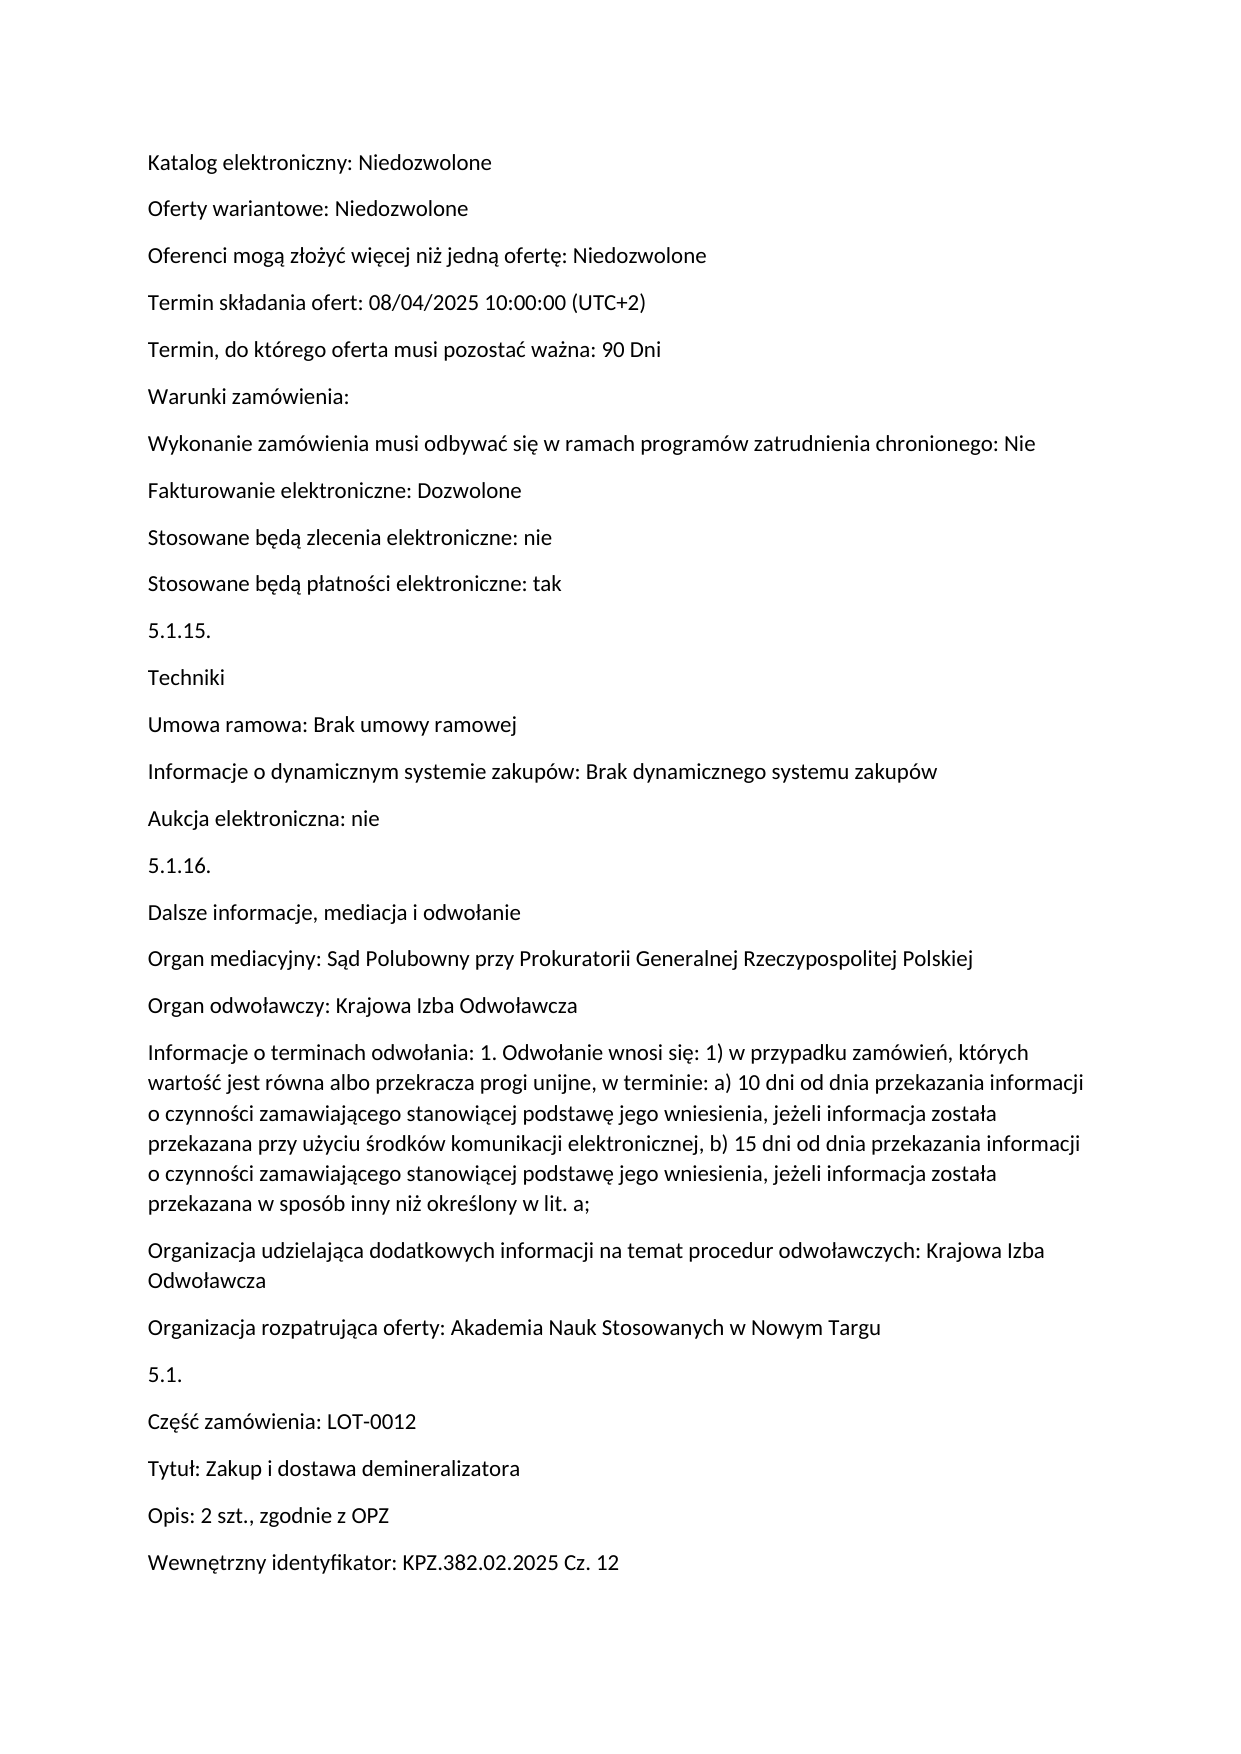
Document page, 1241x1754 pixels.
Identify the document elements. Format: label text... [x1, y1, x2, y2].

text Warunki zamówienia: [148, 382, 1093, 410]
text Wykonanie zamówienia musi odbywać się w ramach programów zatrudnienia chronionego: Nie [148, 429, 1093, 457]
text Część zamówienia: LOT-0012 [148, 1407, 1093, 1435]
text Organ mediacyjny: Sąd Polubowny przy Prokuratorii Generalnej Rzeczypospolitej Polskiej [148, 944, 1093, 972]
text Tytuł: Zakup i dostawa demineralizatora [148, 1454, 1093, 1482]
text Oferenci mogą złożyć więcej niż jedną ofertę: Niedozwolone [148, 241, 1093, 269]
text Organizacja udzielająca dodatkowych informacji na temat procedur odwoławczych: Krajowa Izba Odwoławcza [148, 1236, 1093, 1294]
text Termin, do którego oferta musi pozostać ważna: 90 Dni [148, 335, 1093, 363]
text Stosowane będą zlecenia elektroniczne: nie [148, 523, 1093, 551]
text Organizacja rozpatrująca oferty: Akademia Nauk Stosowanych w Nowym Targu [148, 1313, 1093, 1341]
text Techniki [148, 663, 1093, 691]
text Organ odwoławczy: Krajowa Izba Odwoławcza [148, 991, 1093, 1019]
text Katalog elektroniczny: Niedozwolone [148, 148, 1093, 176]
text Informacje o dynamicznym systemie zakupów: Brak dynamicznego systemu zakupów [148, 757, 1093, 785]
text Dalsze informacje, mediacja i odwołanie [148, 898, 1093, 926]
text Aukcja elektroniczna: nie [148, 804, 1093, 832]
text Fakturowanie elektroniczne: Dozwolone [148, 476, 1093, 504]
text Stosowane będą płatności elektroniczne: tak [148, 569, 1093, 597]
text Informacje o terminach odwołania: 1. Odwołanie wnosi się: 1) w przypadku zamówień, których wartość jest równa albo przekracza progi unijne, w terminie: a) 10 dni od dnia przekazania informacji o czynności zamawiającego stanowiącej podstawę jego wniesienia, jeżeli informacja została przekazana przy użyciu środków komunikacji elektronicznej, b) 15 dni od dnia przekazania informacji o czynności zamawiającego stanowiącej podstawę jego wniesienia, jeżeli informacja została przekazana w sposób inny niż określony w lit. a; [148, 1038, 1093, 1217]
text Oferty wariantowe: Niedozwolone [148, 194, 1093, 222]
text 5.1. [148, 1360, 1093, 1388]
text 5.1.15. [148, 616, 1093, 644]
text Wewnętrzny identyfikator: KPZ.382.02.2025 Cz. 12 [148, 1548, 1093, 1576]
text Termin składania ofert: 08/04/2025 10:00:00 (UTC+2) [148, 288, 1093, 316]
text 5.1.16. [148, 851, 1093, 879]
text Opis: 2 szt., zgodnie z OPZ [148, 1501, 1093, 1529]
text Umowa ramowa: Brak umowy ramowej [148, 710, 1093, 738]
